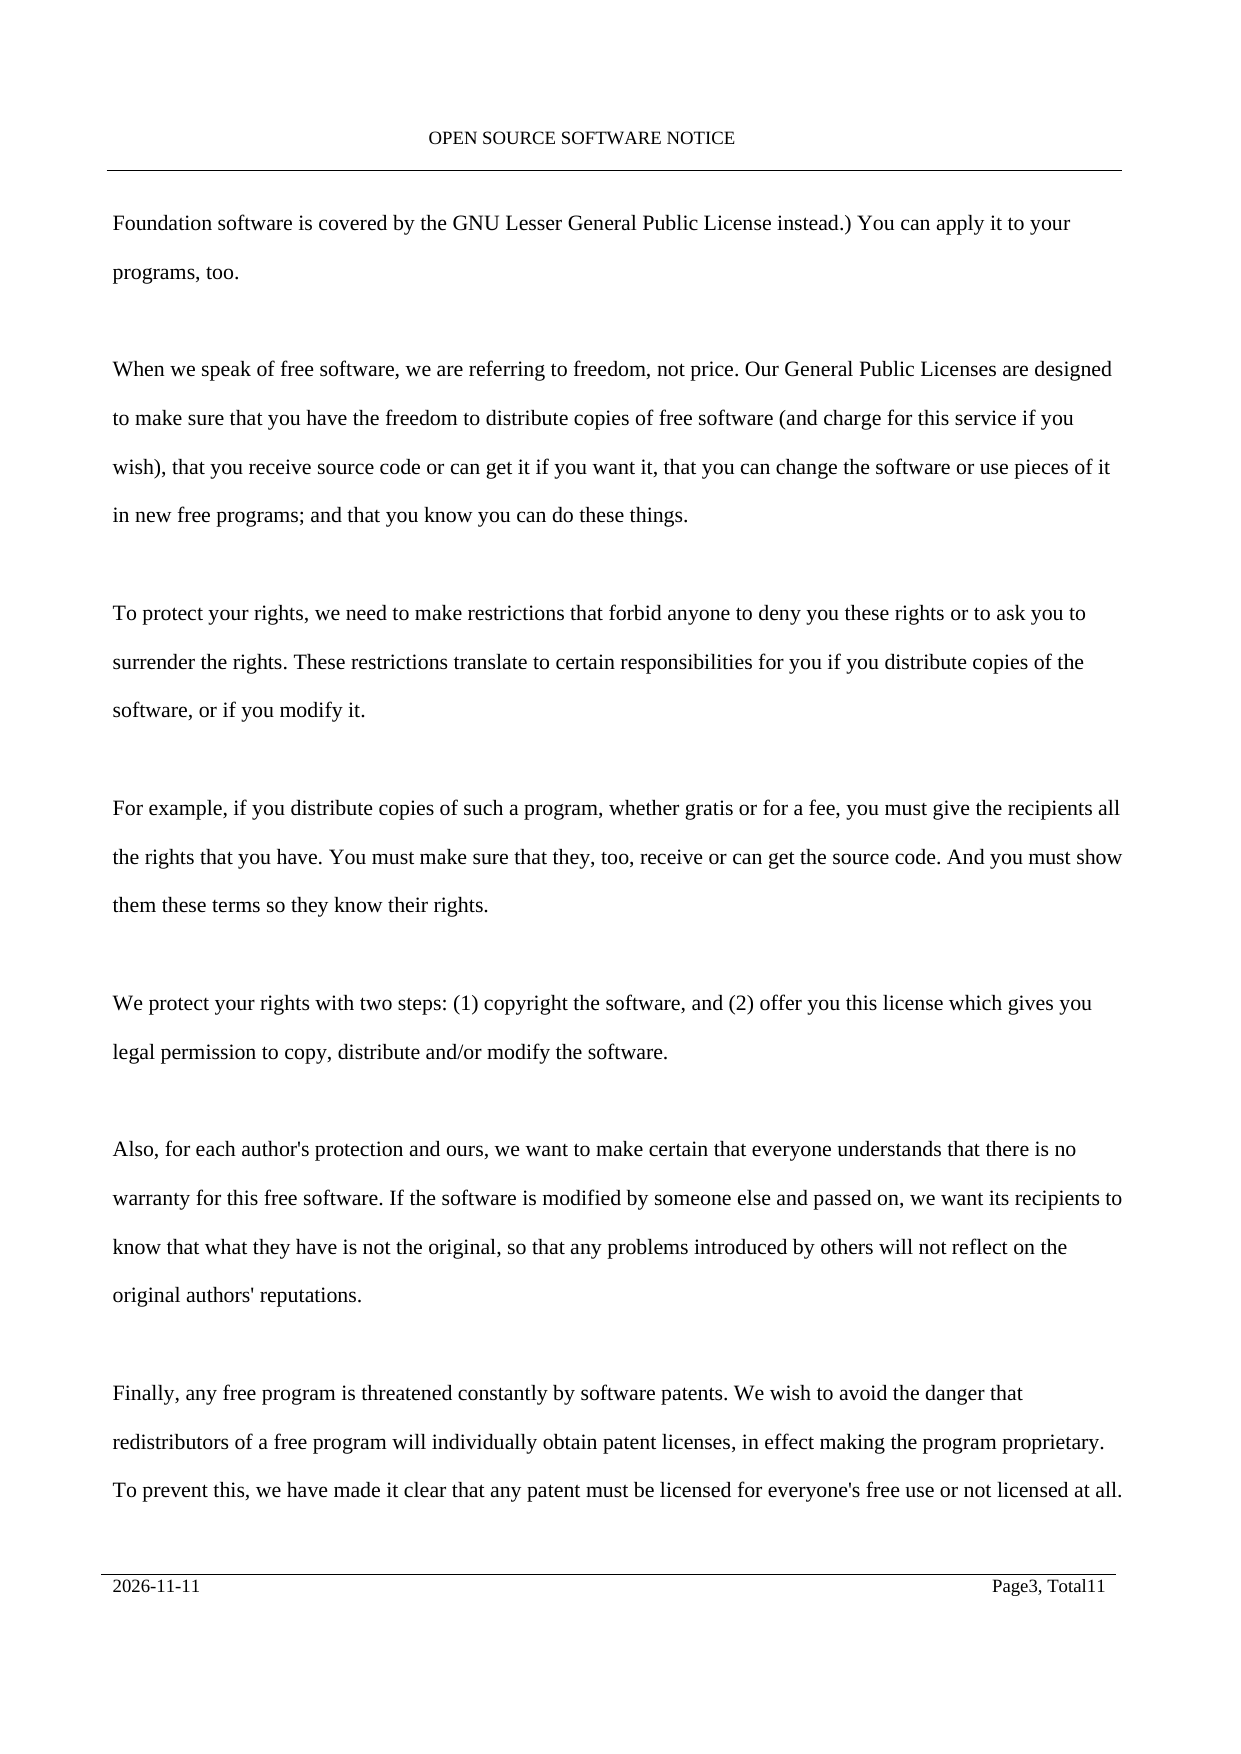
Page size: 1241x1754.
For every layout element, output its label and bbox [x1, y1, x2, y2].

text [112, 206, 1128, 1506]
